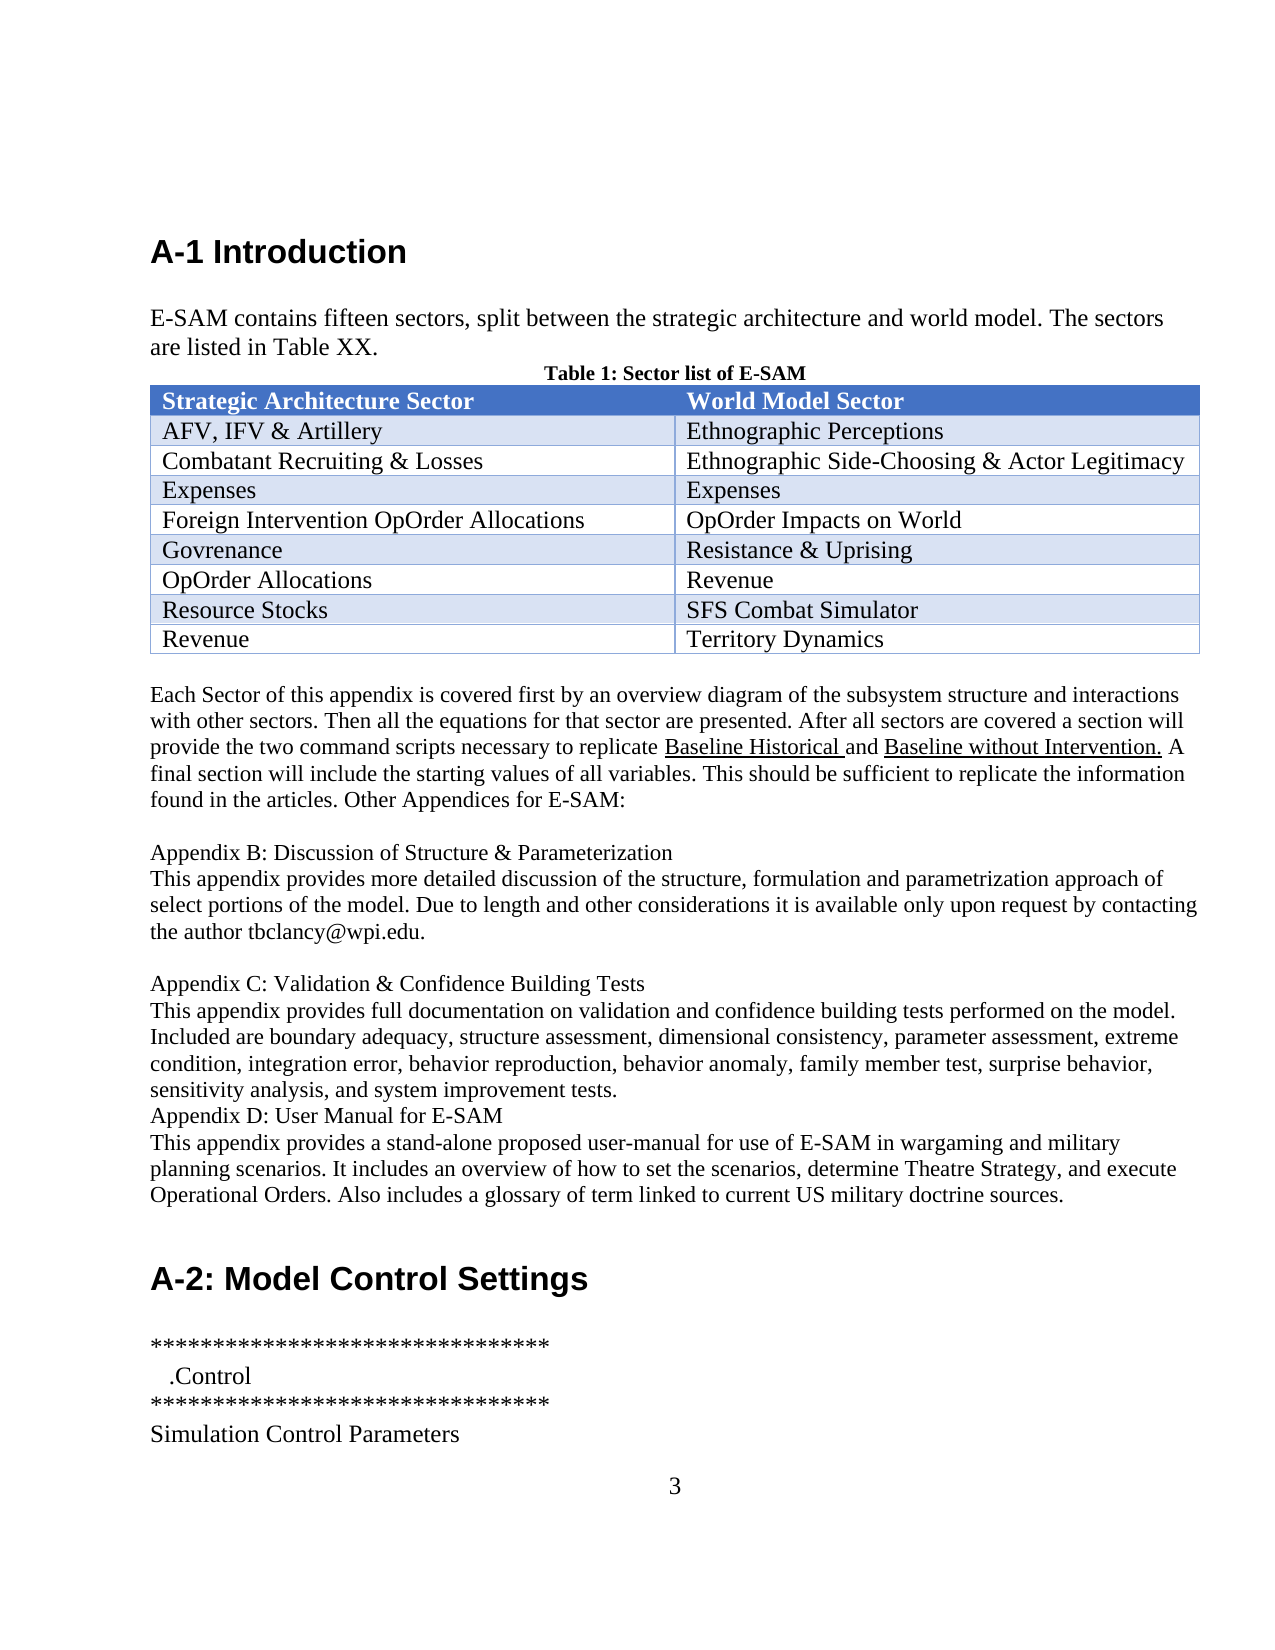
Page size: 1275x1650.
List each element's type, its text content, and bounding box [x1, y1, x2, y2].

text This appendix provides more detailed discussion of the structure, formulation and parametrization approach of select portions of the model. Due to length and other considerations it is available only upon request by contacting the author tbclancy@wpi.edu. [150, 865, 1200, 944]
text .Control [150, 1361, 1200, 1390]
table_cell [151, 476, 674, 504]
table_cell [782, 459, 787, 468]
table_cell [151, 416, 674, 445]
text Each Sector of this appendix is covered first by an overview diagram of the subsystem structure and interactions with other sectors. Then all the equations for that sector are presented. After all sectors are covered a section will provide the two command scripts necessary to replicate Baseline Historical and Baseline without Intervention. A final section will include the starting values of all variables. This should be sufficient to replicate the information found in the articles. Other Appendices for E-SAM: [150, 681, 1200, 812]
text This appendix provides full documentation on validation and confidence building tests performed on the model. Included are boundary adequacy, structure assessment, dimensional consistency, parameter assessment, extreme condition, integration error, behavior reproduction, behavior anomaly, family member test, surprise behavior, sensitivity analysis, and system improvement tests. [150, 997, 1200, 1102]
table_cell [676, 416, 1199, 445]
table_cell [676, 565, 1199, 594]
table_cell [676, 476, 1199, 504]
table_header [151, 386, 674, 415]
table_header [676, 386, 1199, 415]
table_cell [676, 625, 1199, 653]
subtitle A-1 Introduction [150, 232, 1200, 271]
text E-SAM contains fifteen sectors, split between the strategic architecture and world model. The sectors are listed in Table XX. [150, 303, 1200, 361]
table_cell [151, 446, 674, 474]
text ******************************** [150, 1390, 1200, 1419]
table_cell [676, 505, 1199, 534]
text This appendix provides a stand-alone proposed user-manual for use of E-SAM in wargaming and military planning scenarios. It includes an overview of how to set the scenarios, determine Theatre Strategy, and execute Operational Orders. Also includes a glossary of term linked to current US military doctrine sources. [150, 1129, 1200, 1208]
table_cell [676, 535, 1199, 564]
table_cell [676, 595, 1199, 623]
text Appendix D: User Manual for E-SAM [150, 1102, 1200, 1129]
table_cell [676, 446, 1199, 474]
text Appendix C: Validation & Confidence Building Tests [150, 971, 1200, 997]
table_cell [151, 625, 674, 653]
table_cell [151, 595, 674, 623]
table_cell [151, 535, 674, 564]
text Appendix B: Discussion of Structure & Parameterization [150, 839, 1200, 865]
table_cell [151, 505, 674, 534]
text ******************************** [150, 1332, 1200, 1361]
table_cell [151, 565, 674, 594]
subtitle A-2: Model Control Settings [150, 1259, 1200, 1297]
text Simulation Control Parameters [150, 1419, 1200, 1447]
